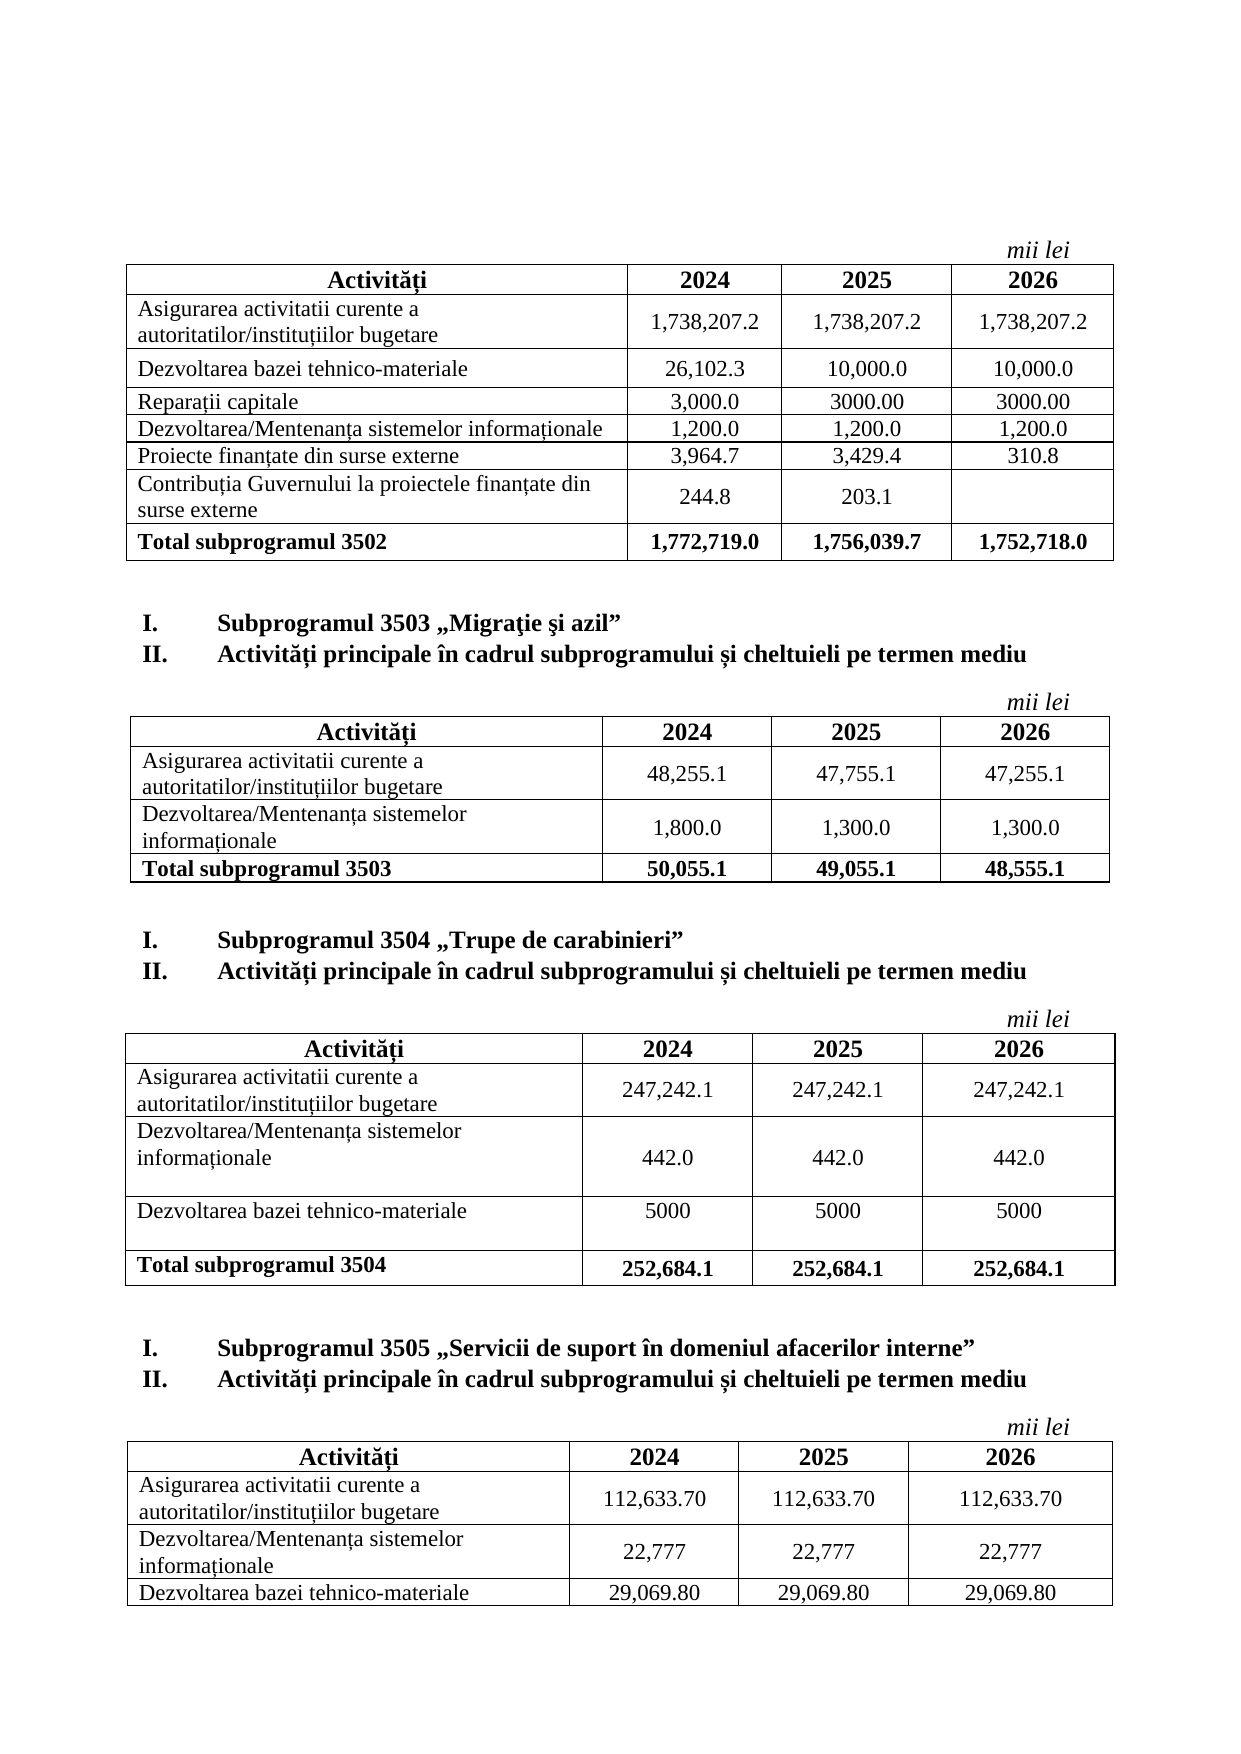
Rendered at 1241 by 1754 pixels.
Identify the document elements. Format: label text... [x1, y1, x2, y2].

table_cell 48,255.1 [603, 747, 771, 799]
table_cell Asigurarea activitatii curente a autoritatilor/instituțiilor bugetare [126, 1064, 582, 1116]
table_cell 29,069.80 [739, 1579, 908, 1605]
table_cell 3,964.7 [628, 443, 781, 469]
table_cell 1,772,719.0 [628, 524, 781, 559]
table_cell 252,684.1 [583, 1251, 752, 1284]
table_header 2024 [628, 265, 781, 294]
table_cell Asigurarea activitatii curente a autoritatilor/instituțiilor bugetare [128, 1472, 569, 1524]
table_header 2025 [739, 1442, 908, 1471]
table_cell Proiecte finanțate din surse externe [127, 443, 627, 469]
table_cell 1,752,718.0 [952, 524, 1113, 559]
text mii lei [67, 1412, 1072, 1441]
list Subprogramul 3505 „Servicii de suport în domeniul afacerilor interne” [142, 1333, 1128, 1362]
table_header 2026 [952, 265, 1113, 294]
table_cell 252,684.1 [923, 1251, 1114, 1284]
table_cell 10,000.0 [782, 349, 951, 387]
table_cell 3000.00 [782, 388, 951, 414]
table_cell Asigurarea activitatii curente a autoritatilor/instituțiilor bugetare [131, 747, 602, 799]
table_cell 22,777 [570, 1525, 738, 1578]
table_cell 1,200.0 [628, 415, 781, 441]
table_cell 203.1 [782, 470, 951, 523]
table_cell 3000.00 [952, 388, 1113, 414]
table_cell Dezvoltarea bazei tehnico-materiale [126, 1197, 582, 1250]
table_cell 1,300.0 [772, 800, 940, 853]
list Subprogramul 3503 „Migraţie şi azil” [142, 608, 1128, 637]
table_cell 1,800.0 [603, 800, 771, 853]
table_header 2025 [782, 265, 951, 294]
table_cell 1,738,207.2 [952, 295, 1113, 348]
table_cell 442.0 [583, 1117, 752, 1196]
table_cell Dezvoltarea bazei tehnico-materiale [128, 1579, 569, 1605]
table_cell 1,200.0 [952, 415, 1113, 441]
table_cell 247,242.1 [583, 1064, 752, 1116]
table_cell 5000 [923, 1197, 1114, 1250]
text mii lei [67, 687, 1072, 716]
table_cell 247,242.1 [753, 1064, 922, 1116]
table_cell 442.0 [753, 1117, 922, 1196]
table_header 2025 [772, 717, 940, 746]
table_cell Dezvoltarea/Mentenanța sistemelor informaționale [128, 1525, 569, 1578]
text mii lei [67, 236, 1072, 264]
table_cell 3,429.4 [782, 443, 951, 469]
table_cell 1,200.0 [782, 415, 951, 441]
table_cell Reparații capitale [127, 388, 627, 414]
table_cell 50,055.1 [603, 854, 771, 881]
list Activități principale în cadrul subprogramului și cheltuieli pe termen mediu [142, 639, 1128, 668]
table_cell Total subprogramul 3504 [126, 1251, 582, 1284]
table_header Activități [126, 1034, 582, 1062]
table_cell 47,755.1 [772, 747, 940, 799]
table_cell 5000 [753, 1197, 922, 1250]
table_cell Dezvoltarea bazei tehnico-materiale [127, 349, 627, 387]
table_cell 112,633.70 [570, 1472, 738, 1524]
table_cell Dezvoltarea/Mentenanța sistemelor informaționale [126, 1117, 582, 1196]
text mii lei [67, 1004, 1072, 1033]
table_cell 22,777 [739, 1525, 908, 1578]
table_cell 22,777 [909, 1525, 1112, 1578]
table_cell 1,738,207.2 [628, 295, 781, 348]
table_cell 29,069.80 [909, 1579, 1112, 1605]
table_header 2025 [753, 1034, 922, 1062]
table_cell 112,633.70 [739, 1472, 908, 1524]
table_cell 48,555.1 [941, 854, 1109, 881]
table_cell 47,255.1 [941, 747, 1109, 799]
table_cell 29,069.80 [570, 1579, 738, 1605]
table_cell Contribuția Guvernului la proiectele finanțate din surse externe [127, 470, 627, 523]
table_cell Dezvoltarea/Mentenanța sistemelor informaționale [127, 415, 627, 441]
table_header 2026 [941, 717, 1109, 746]
table_cell 26,102.3 [628, 349, 781, 387]
table_cell Total subprogramul 3503 [131, 854, 602, 881]
table_cell 1,756,039.7 [782, 524, 951, 559]
table_cell Asigurarea activitatii curente a autoritatilor/instituțiilor bugetare [127, 295, 627, 348]
table_cell 1,300.0 [941, 800, 1109, 853]
table_header 2024 [570, 1442, 738, 1471]
table_cell 244.8 [628, 470, 781, 523]
table_cell 442.0 [923, 1117, 1114, 1196]
table_header Activități [127, 265, 627, 294]
table_cell 247,242.1 [923, 1064, 1114, 1116]
list Subprogramul 3504 „Trupe de carabinieri” [142, 925, 1128, 954]
table_cell 1,738,207.2 [782, 295, 951, 348]
table_cell 252,684.1 [753, 1251, 922, 1284]
table_header Activități [131, 717, 602, 746]
table_cell 10,000.0 [952, 349, 1113, 387]
table_header Activități [128, 1442, 569, 1471]
list Activități principale în cadrul subprogramului și cheltuieli pe termen mediu [142, 1364, 1128, 1393]
table_header 2026 [909, 1442, 1112, 1471]
list Activități principale în cadrul subprogramului și cheltuieli pe termen mediu [142, 956, 1128, 985]
table_cell 3,000.0 [628, 388, 781, 414]
table_header 2024 [603, 717, 771, 746]
table_cell Dezvoltarea/Mentenanța sistemelor informaționale [131, 800, 602, 853]
table_cell 49,055.1 [772, 854, 940, 881]
table_cell 112,633.70 [909, 1472, 1112, 1524]
table_header 2024 [583, 1034, 752, 1062]
table_cell [952, 470, 1113, 523]
table_cell 310.8 [952, 443, 1113, 469]
table_cell 5000 [583, 1197, 752, 1250]
table_cell Total subprogramul 3502 [127, 524, 627, 559]
table_header 2026 [923, 1034, 1114, 1062]
